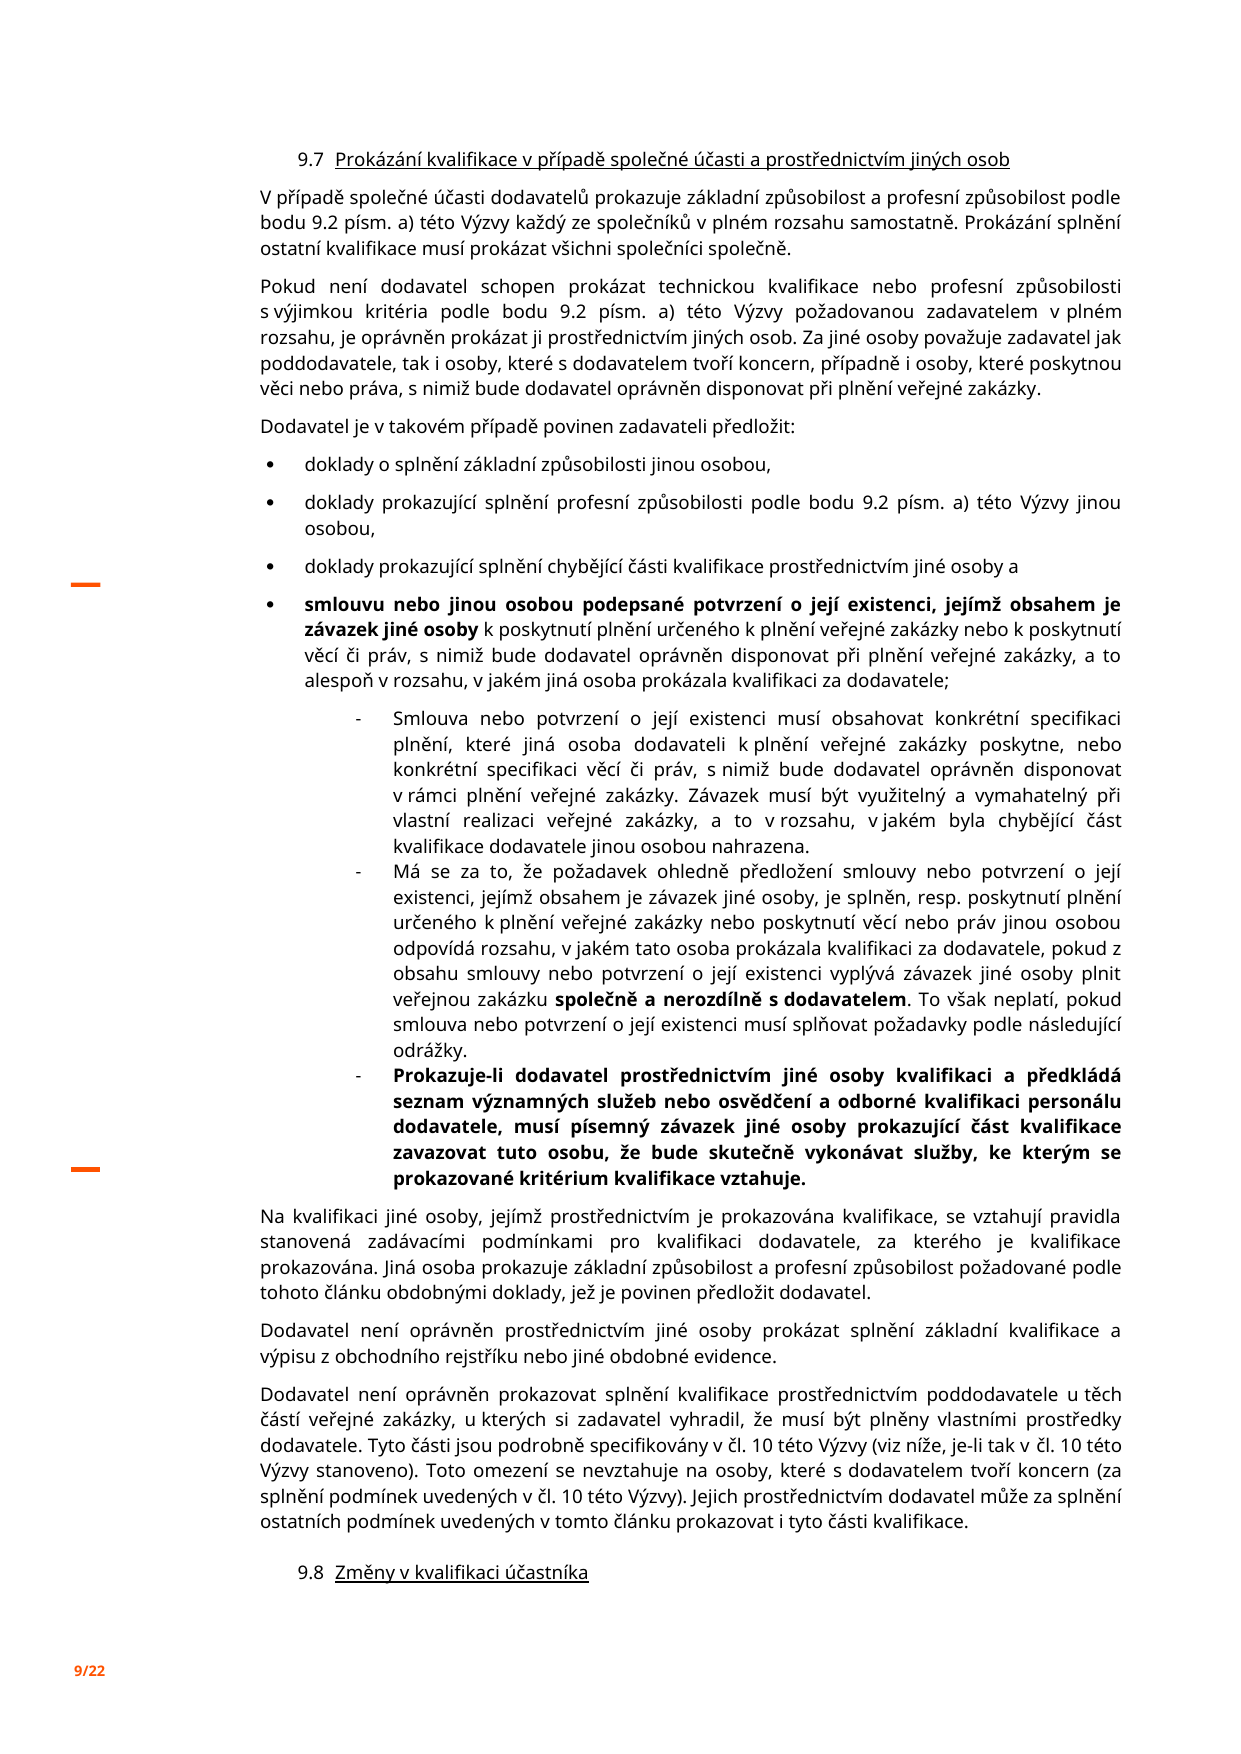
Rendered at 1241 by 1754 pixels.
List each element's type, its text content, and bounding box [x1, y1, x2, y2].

list smlouvu nebo jinou osobou podepsané potvrzení o její existenci, jejímž obsahem je závazek jiné osoby k poskytnutí plnění určeného k plnění veřejné zakázky nebo k poskytnutí věcí či práv, s nimiž bude dodavatel oprávněn disponovat při plnění veřejné zakázky, a to alespoň v rozsahu, v jakém jiná osoba prokázala kvalifikaci za dodavatele; [267, 591, 1122, 693]
text Pokud není dodavatel schopen prokázat technickou kvalifikace nebo profesní způsobilosti s výjimkou kritéria podle bodu 9.2 písm. a) této Výzvy požadovanou zadavatelem v plném rozsahu, je oprávněn prokázat ji prostřednictvím jiných osob. Za jiné osoby považuje zadavatel jak poddodavatele, tak i osoby, které s dodavatelem tvoří koncern, případně i osoby, které poskytnou věci nebo práva, s nimiž bude dodavatel oprávněn disponovat při plnění veřejné zakázky. [260, 273, 1122, 401]
list doklady prokazující splnění profesní způsobilosti podle bodu 9.2 písm. a) této Výzvy jinou osobou, [267, 489, 1122, 540]
list Má se za to, že požadavek ohledně předložení smlouvy nebo potvrzení o její existenci, jejímž obsahem je závazek jiné osoby, je splněn, resp. poskytnutí plnění určeného k plnění veřejné zakázky nebo poskytnutí věcí nebo práv jinou osobou odpovídá rozsahu, v jakém tato osoba prokázala kvalifikaci za dodavatele, pokud z obsahu smlouvy nebo potvrzení o její existenci vyplývá závazek jiné osoby plnit veřejnou zakázku společně a nerozdílně s dodavatelem. To však neplatí, pokud smlouva nebo potvrzení o její existenci musí splňovat požadavky podle následující odrážky. [355, 859, 1122, 1063]
list doklady o splnění základní způsobilosti jinou osobou, [267, 451, 1122, 477]
text Dodavatel není oprávněn prokazovat splnění kvalifikace prostřednictvím poddodavatele u těch částí veřejné zakázky, u kterých si zadavatel vyhradil, že musí být plněny vlastními prostředky dodavatele. Tyto části jsou podrobně specifikovány v čl. 10 této Výzvy (viz níže, je-li tak v čl. 10 této Výzvy stanoveno). Toto omezení se nevztahuje na osoby, které s dodavatelem tvoří koncern (za splnění podmínek uvedených v čl. 10 této Výzvy). Jejich prostřednictvím dodavatel může za splnění ostatních podmínek uvedených v tomto článku prokazovat i tyto části kvalifikace. [260, 1381, 1122, 1534]
list doklady prokazující splnění chybějící části kvalifikace prostřednictvím jiné osoby a [267, 553, 1122, 578]
text Dodavatel je v takovém případě povinen zadavateli předložit: [260, 413, 1122, 439]
text Dodavatel není oprávněn prostřednictvím jiné osoby prokázat splnění základní kvalifikace a výpisu z obchodního rejstříku nebo jiné obdobné evidence. [260, 1317, 1122, 1368]
text V případě společné účasti dodavatelů prokazuje základní způsobilost a profesní způsobilost podle bodu 9.2 písm. a) této Výzvy každý ze společníků v plném rozsahu samostatně. Prokázání splnění ostatní kvalifikace musí prokázat všichni společníci společně. [260, 184, 1122, 261]
list Smlouva nebo potvrzení o její existenci musí obsahovat konkrétní specifikaci plnění, které jiná osoba dodavateli k plnění veřejné zakázky poskytne, nebo konkrétní specifikaci věcí či práv, s nimiž bude dodavatel oprávněn disponovat v rámci plnění veřejné zakázky. Závazek musí být využitelný a vymahatelný při vlastní realizaci veřejné zakázky, a to v rozsahu, v jakém byla chybějící část kvalifikace dodavatele jinou osobou nahrazena. [355, 706, 1122, 859]
list Prokázání kvalifikace v případě společné účasti a prostřednictvím jiných osob [297, 146, 1122, 172]
list Změny v kvalifikaci účastníka [297, 1560, 1122, 1585]
list Prokazuje-li dodavatel prostřednictvím jiné osoby kvalifikaci a předkládá seznam významných služeb nebo osvědčení a odborné kvalifikaci personálu dodavatele, musí písemný závazek jiné osoby prokazující část kvalifikace zavazovat tuto osobu, že bude skutečně vykonávat služby, ke kterým se prokazované kritérium kvalifikace vztahuje. [355, 1063, 1122, 1190]
text Na kvalifikaci jiné osoby, jejímž prostřednictvím je prokazována kvalifikace, se vztahují pravidla stanovená zadávacími podmínkami pro kvalifikaci dodavatele, za kterého je kvalifikace prokazována. Jiná osoba prokazuje základní způsobilost a profesní způsobilost požadované podle tohoto článku obdobnými doklady, jež je povinen předložit dodavatel. [260, 1203, 1122, 1305]
